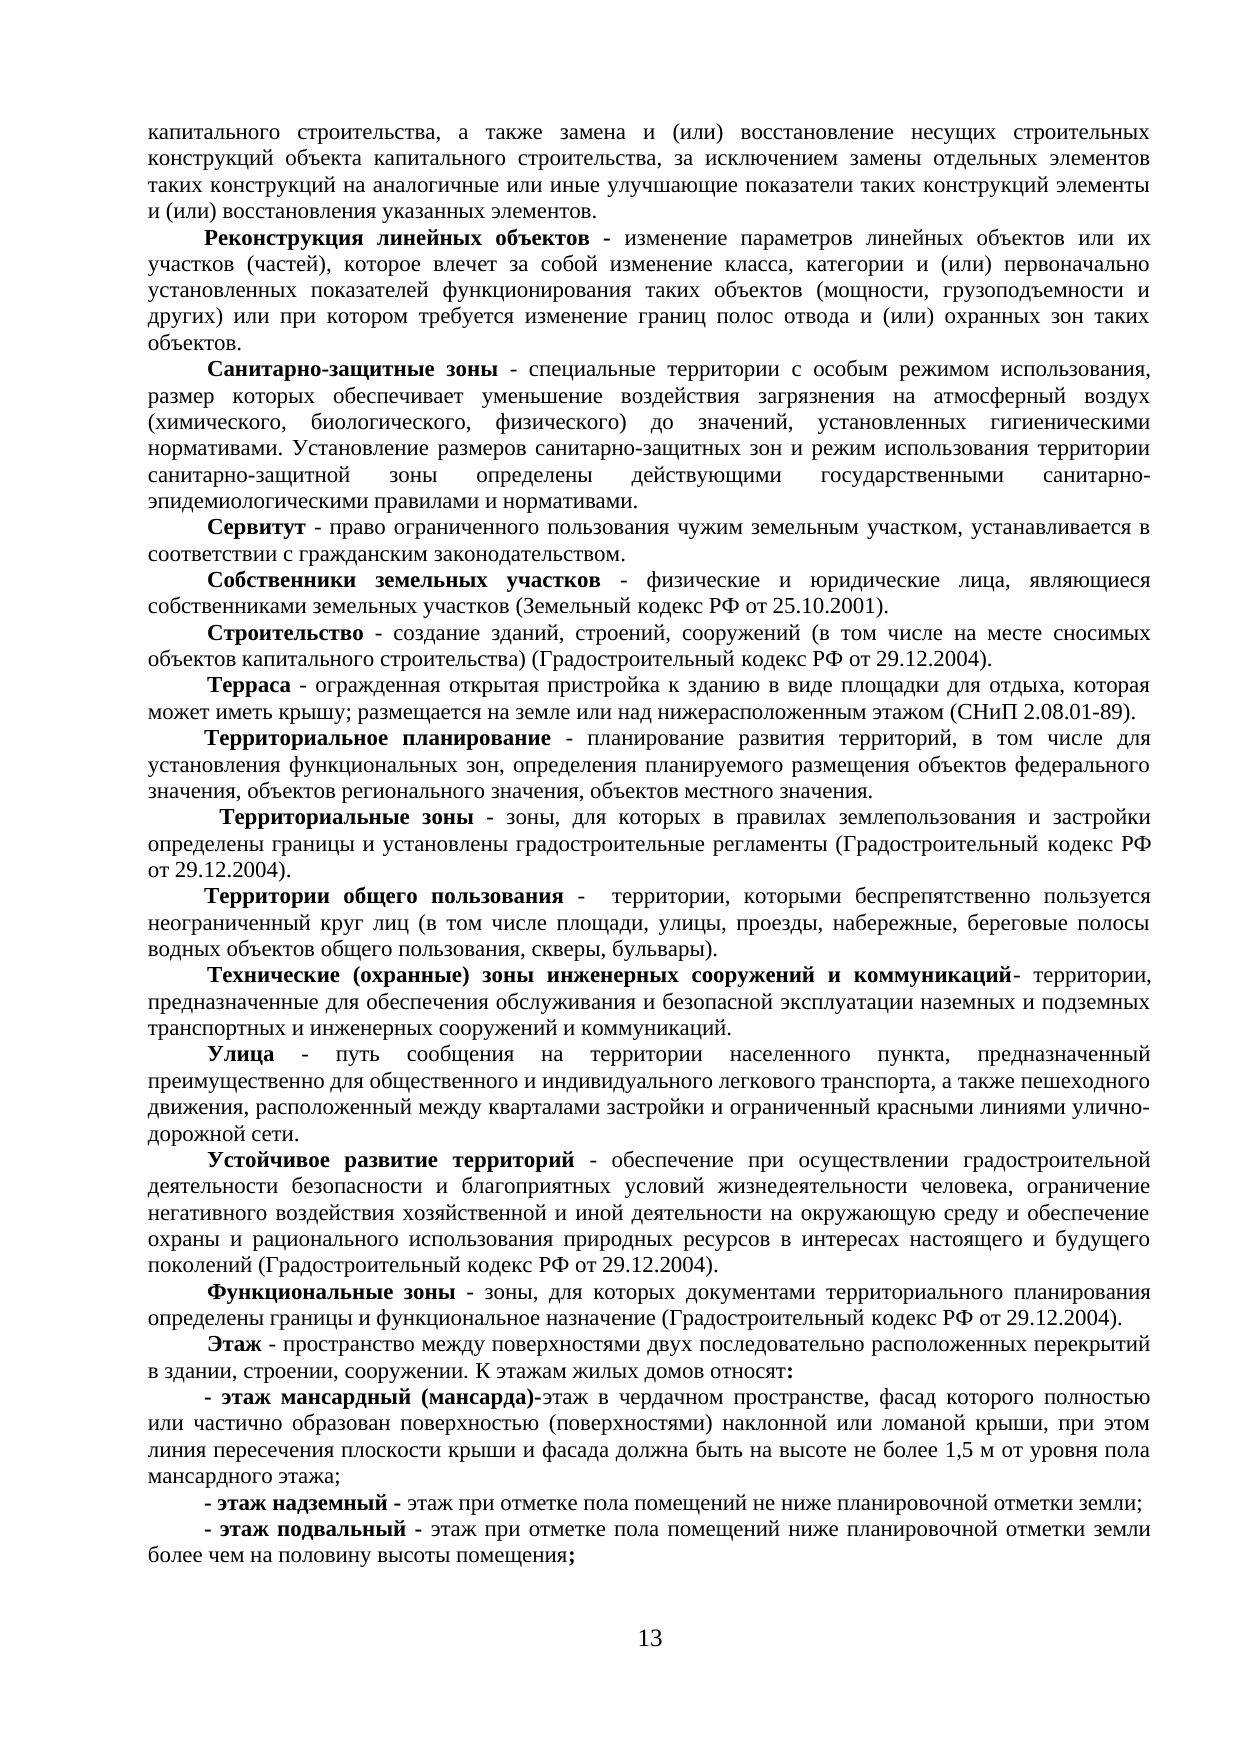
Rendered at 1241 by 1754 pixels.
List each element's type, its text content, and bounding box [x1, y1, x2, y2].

text Этаж - пространство между поверхностями двух последовательно расположенных перекрытий в здании, строении, сооружении. К этажам жилых домов относят: [148, 1330, 1152, 1383]
text Устойчивое развитие территорий - обеспечение при осуществлении градостроительной деятельности безопасности и благоприятных условий жизнедеятельности человека, ограничение негативного воздействия хозяйственной и иной деятельности на окружающую среду и обеспечение охраны и рационального использования природных ресурсов в интересах настоящего и будущего поколений (Градостроительный кодекс РФ от 29.12.2004). [148, 1146, 1152, 1278]
text - этаж надземный - этаж при отметке пола помещений не ниже планировочной отметки земли; [148, 1488, 1152, 1515]
text Терраса - огражденная открытая пристройка к зданию в виде площадки для отдыха, которая может иметь крышу; размещается на земле или над нижерасположенным этажом (СНиП 2.08.01-89). [148, 672, 1152, 724]
text Территории общего пользования - территории, которыми беспрепятственно пользуется неограниченный круг лиц (в том числе площади, улицы, проезды, набережные, береговые полосы водных объектов общего пользования, скверы, бульвары). [148, 882, 1152, 961]
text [148, 118, 1152, 223]
text Санитарно-защитные зоны - специальные территории с особым режимом использования, размер которых обеспечивает уменьшение воздействия загрязнения на атмосферный воздух (химического, биологического, физического) до значений, установленных гигиеническими нормативами. Установление размеров санитарно-защитных зон и режим использования территории санитарно-защитной зоны определены действующими государственными санитарно-эпидемиологическими правилами и нормативами. [148, 355, 1152, 513]
text Территориальное планирование - планирование развития территорий, в том числе для установления функциональных зон, определения планируемого размещения объектов федерального значения, объектов регионального значения, объектов местного значения. [148, 724, 1152, 803]
text Реконструкция линейных объектов - изменение параметров линейных объектов или их участков (частей), которое влечет за собой изменение класса, категории и (или) первоначально установленных показателей функционирования таких объектов (мощности, грузоподъемности и других) или при котором требуется изменение границ полос отвода и (или) охранных зон таких объектов. [148, 223, 1152, 355]
text Сервитут - право ограниченного пользования чужим земельным участком, устанавливается в соответствии с гражданским законодательством. [148, 513, 1152, 566]
text Улица - путь сообщения на территории населенного пункта, предназначенный преимущественно для общественного и индивидуального легкового транспорта, а также пешеходного движения, расположенный между кварталами застройки и ограниченный красными линиями улично-дорожной сети. [148, 1041, 1152, 1146]
text Территориальные зоны - зоны, для которых в правилах землепользования и застройки определены границы и установлены градостроительные регламенты (Градостроительный кодекс РФ от 29.12.2004). [148, 803, 1152, 882]
text - этаж подвальный - этаж при отметке пола помещений ниже планировочной отметки земли более чем на половину высоты помещения; [148, 1515, 1152, 1568]
text Строительство - создание зданий, строений, сооружений (в том числе на месте сносимых объектов капитального строительства) (Градостроительный кодекс РФ от 29.12.2004). [148, 619, 1152, 672]
text Собственники земельных участков - физические и юридические лица, являющиеся собственниками земельных участков (Земельный кодекс РФ от 25.10.2001). [148, 566, 1152, 619]
text Технические (охранные) зоны инженерных сооружений и коммуникаций- территории, предназначенные для обеспечения обслуживания и безопасной эксплуатации наземных и подземных транспортных и инженерных сооружений и коммуникаций. [148, 961, 1152, 1041]
text - этаж мансардный (мансарда)-этаж в чердачном пространстве, фасад которого полностью или частично образован поверхностью (поверхностями) наклонной или ломаной крыши, при этом линия пересечения плоскости крыши и фасада должна быть на высоте не более 1,5 м от уровня пола мансардного этажа; [148, 1383, 1152, 1488]
text Функциональные зоны - зоны, для которых документами территориального планирования определены границы и функциональное назначение (Градостроительный кодекс РФ от 29.12.2004). [148, 1278, 1152, 1330]
